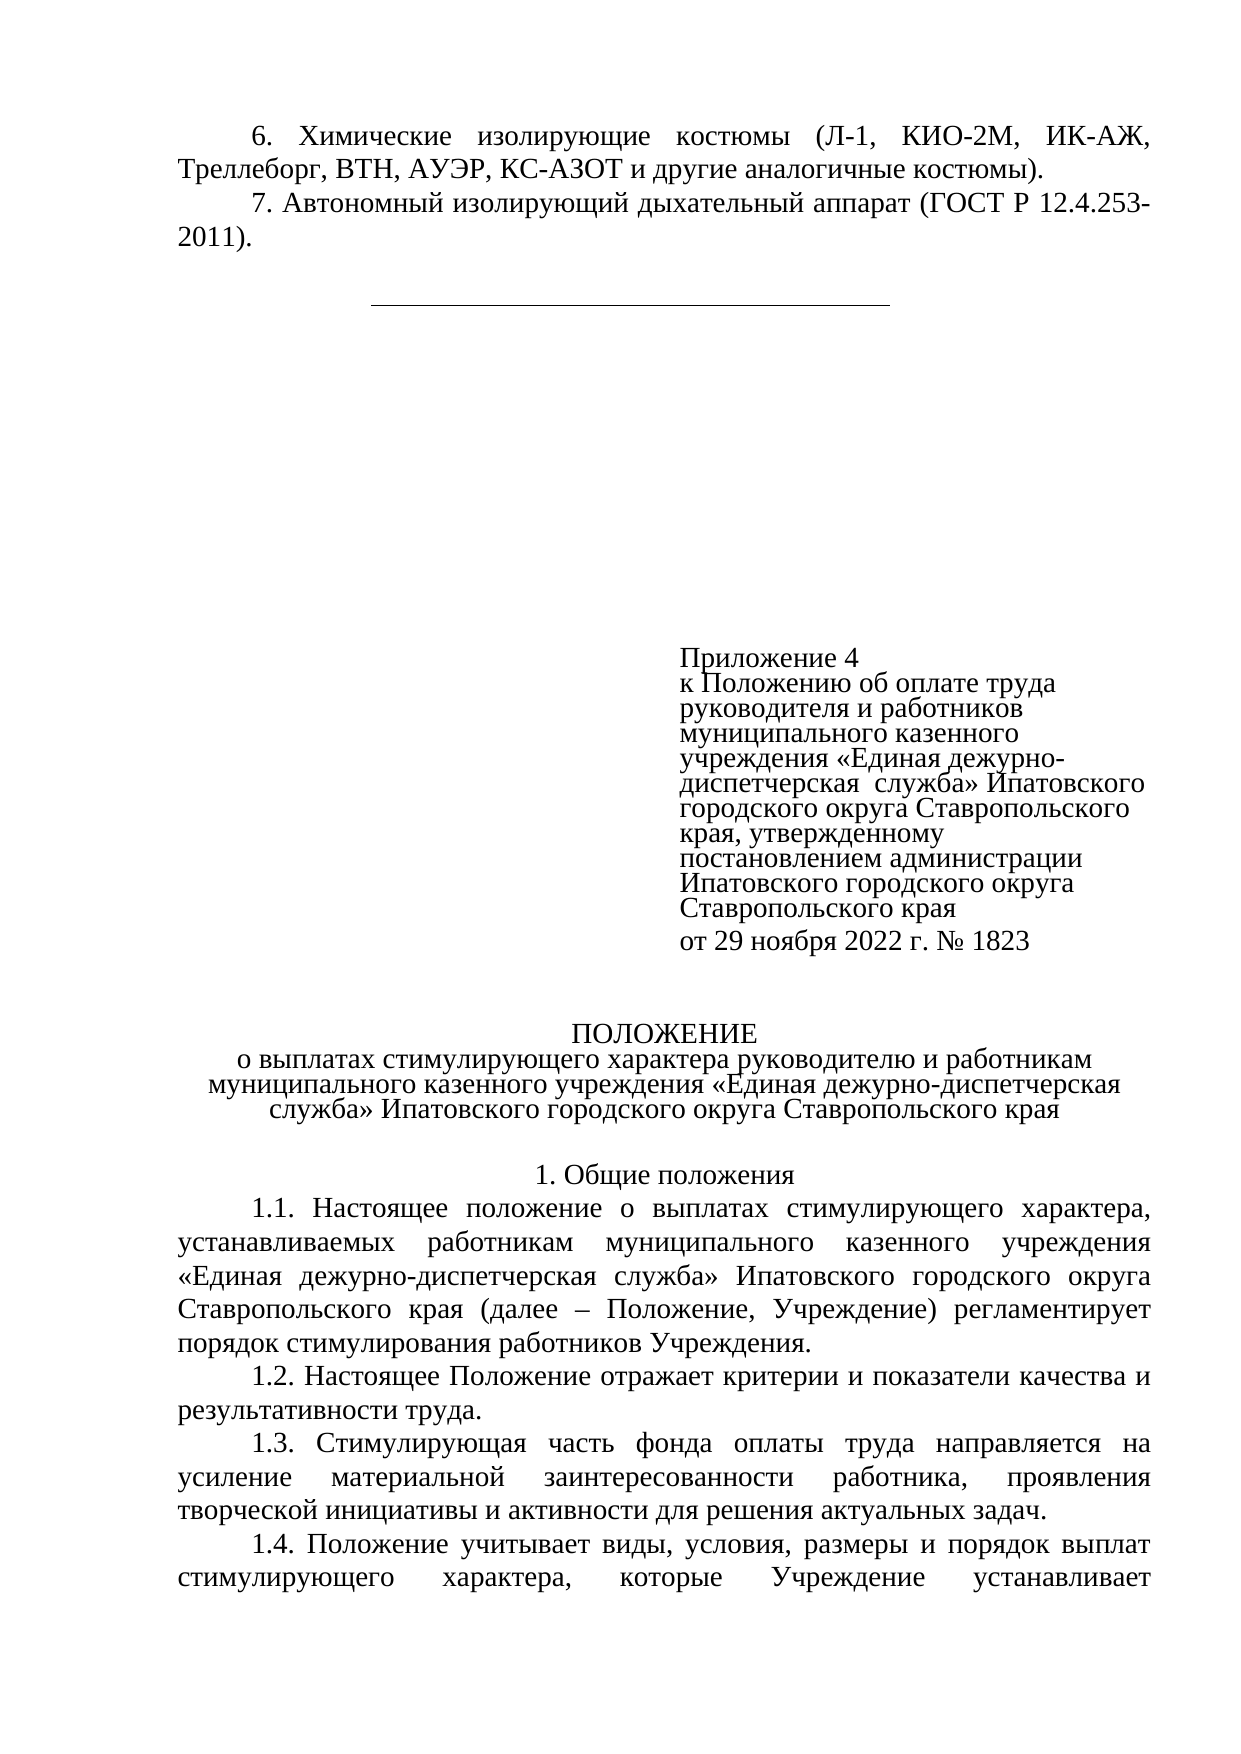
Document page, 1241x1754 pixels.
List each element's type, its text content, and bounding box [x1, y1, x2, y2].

text 1.1. Настоящее положение о выплатах стимулирующего характера, устанавливаемых работникам муниципального казенного учреждения «Единая дежурно-диспетчерская служба» Ипатовского городского округа Ставропольского края (далее – Положение, Учреждение) регламентирует порядок стимулирования работников Учреждения. [177, 1191, 1152, 1358]
text 1.3. Стимулирующая часть фонда оплаты труда направляется на усиление материальной заинтересованности работника, проявления творческой инициативы и активности для решения актуальных задач. [177, 1425, 1152, 1526]
text 1. Общие положения [177, 1157, 1152, 1191]
text ПОЛОЖЕНИЕ [177, 1023, 1152, 1048]
text муниципального казенного учреждения «Единая дежурно-диспетчерская служба» Ипатовского городского округа Ставропольского края [177, 1073, 1152, 1123]
text Приложение 4 [679, 648, 1152, 673]
text от 29 ноября 2022 г. № 1823 [679, 923, 1152, 956]
text 6. Химические изолирующие костюмы (Л-1, КИО-2М, ИК-АЖ, Треллеборг, ВТН, АУЭР, КС-АЗОТ и другие аналогичные костюмы). [177, 118, 1152, 185]
text о выплатах стимулирующего характера руководителю и работникам [177, 1048, 1152, 1073]
text руководителя и работников [679, 698, 1152, 723]
text муниципального казенного [679, 723, 1152, 748]
text 7. Автономный изолирующий дыхательный аппарат (ГОСТ Р 12.4.253-2011). [177, 185, 1152, 252]
text 1.2. Настоящее Положение отражает критерии и показатели качества и результативности труда. [177, 1358, 1152, 1425]
text учреждения «Единая дежурно-диспетчерская служба» Ипатовского городского округа Ставропольского края, утвержденному постановлением администрации Ипатовского городского округа Ставропольского края [679, 748, 1152, 923]
text к Положению об оплате труда [679, 673, 1152, 698]
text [177, 1526, 1152, 1593]
